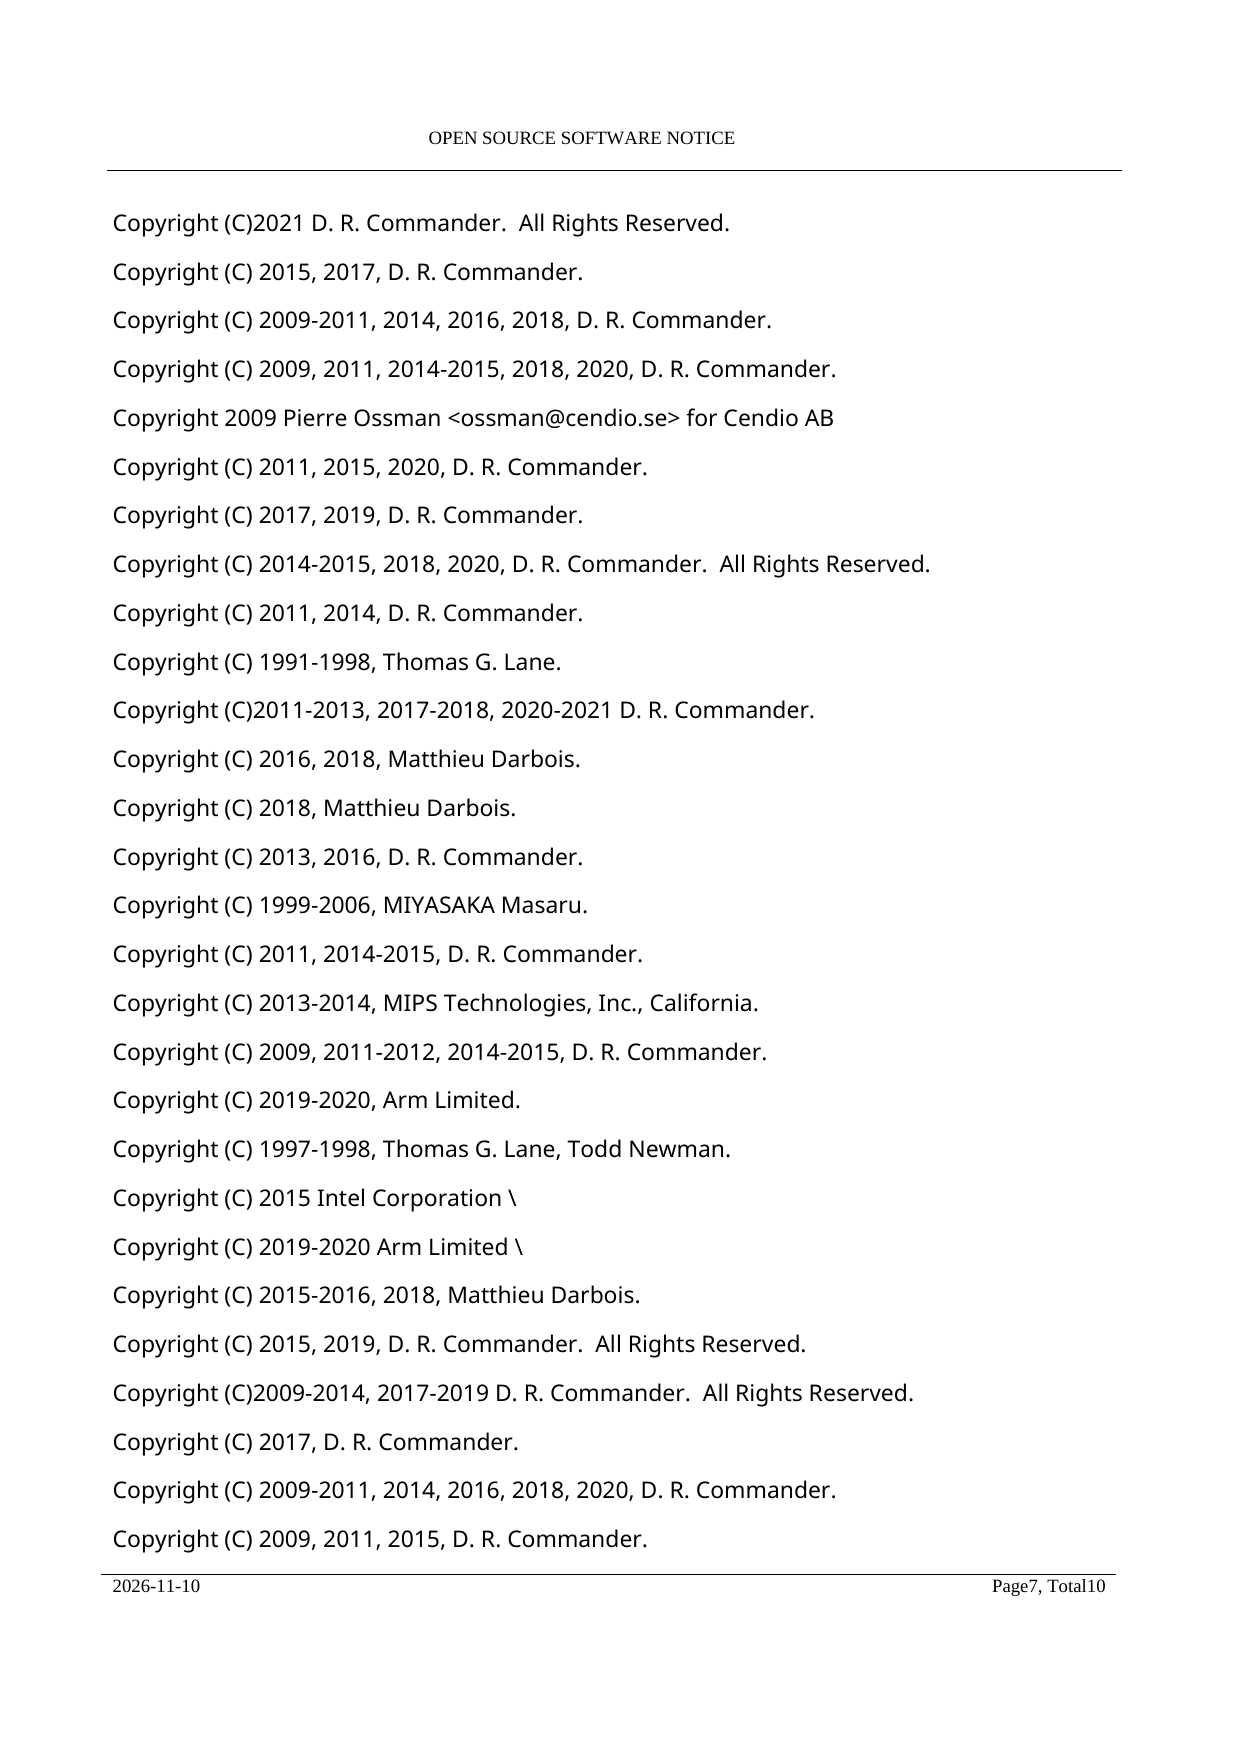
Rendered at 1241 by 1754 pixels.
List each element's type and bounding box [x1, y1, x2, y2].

text [112, 206, 1128, 1555]
